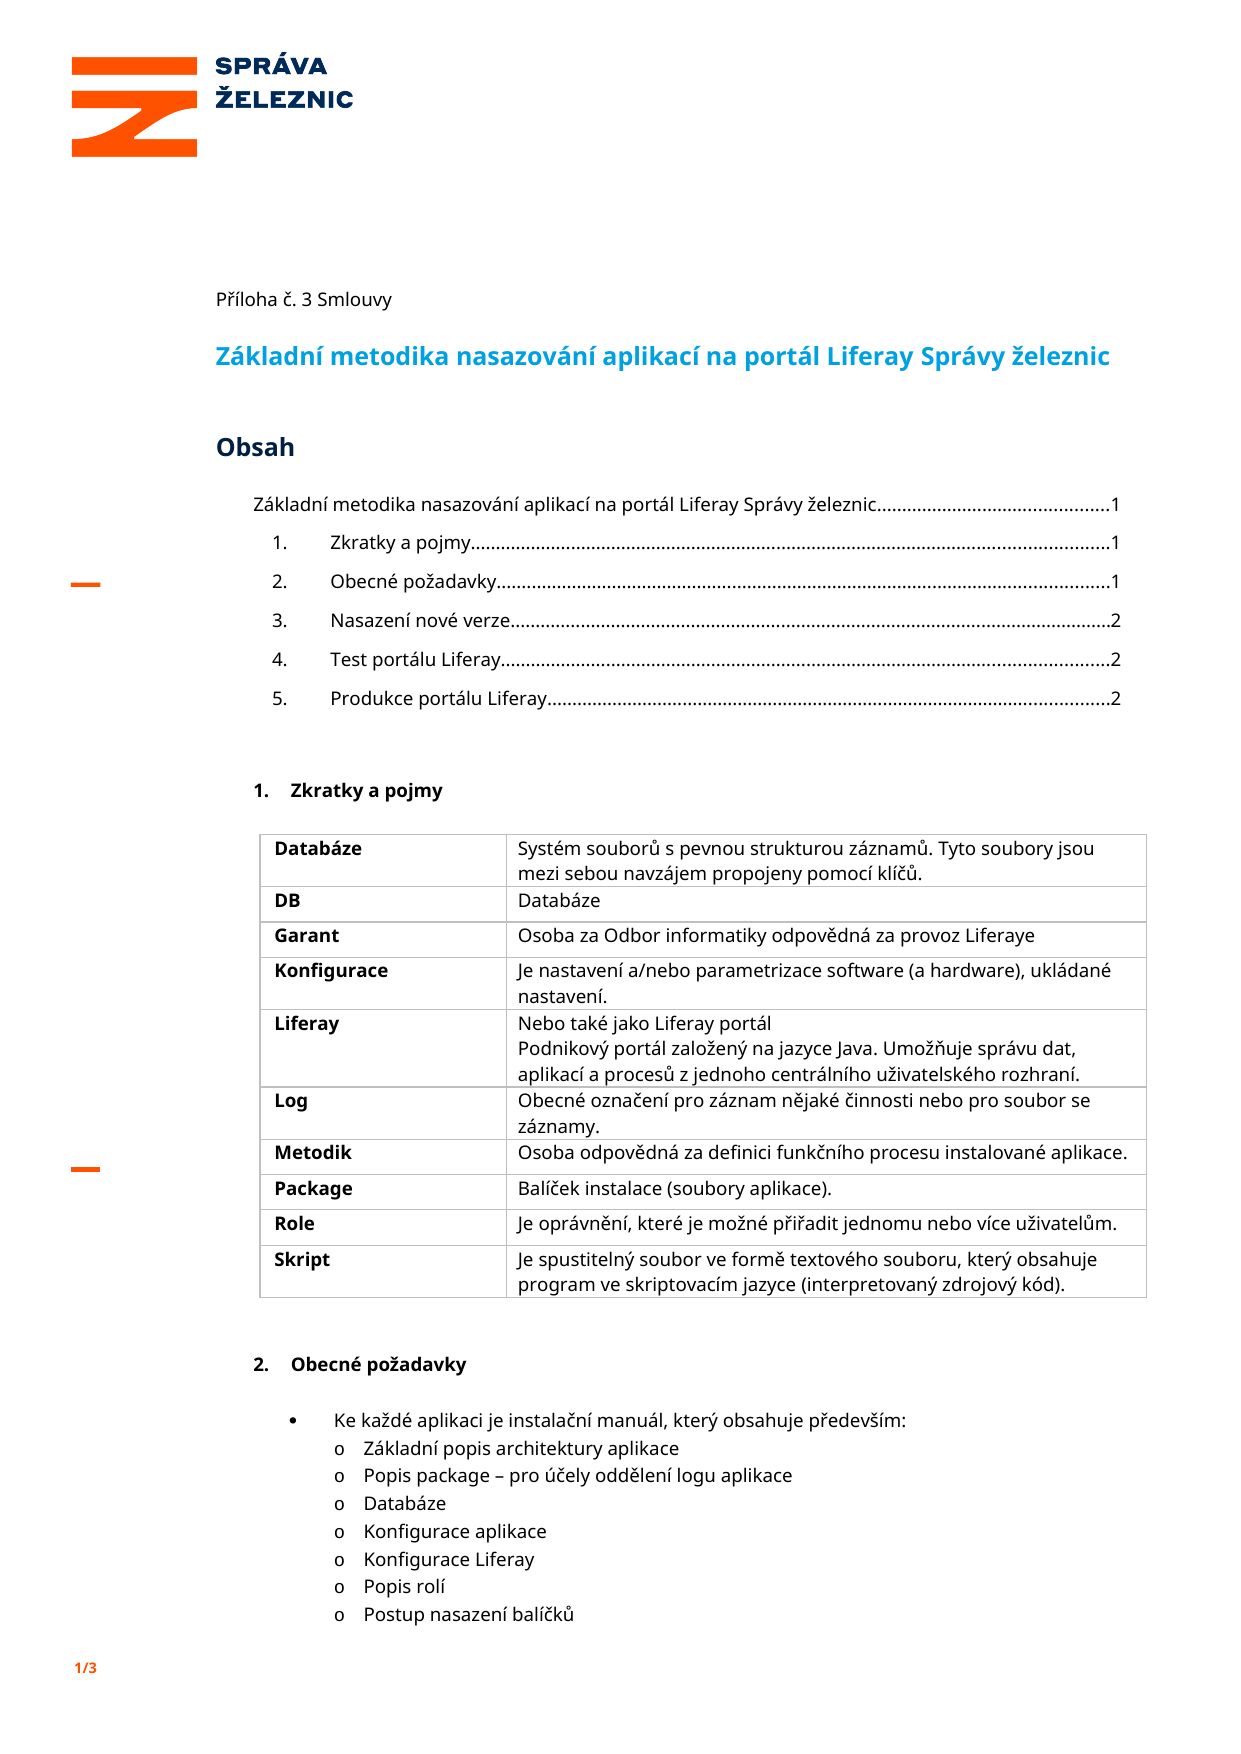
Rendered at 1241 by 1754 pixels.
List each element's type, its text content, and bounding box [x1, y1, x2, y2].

list Postup nasazení balíčků [334, 1601, 1122, 1627]
list Popis package – pro účely oddělení logu aplikace [334, 1463, 1122, 1488]
text Příloha č. 3 Smlouvy [216, 286, 1122, 311]
table_cell Konfigurace [261, 958, 506, 1009]
table_header Systém souborů s pevnou strukturou záznamů. Tyto soubory jsou mezi sebou navzájem propojeny pomocí klíčů. [507, 835, 1146, 886]
table_cell Osoba odpovědná za definici funkčního procesu instalované aplikace. [507, 1140, 1146, 1174]
table_cell Role [261, 1210, 506, 1245]
subtitle Základní metodika nasazování aplikací na portál Liferay Správy železnic [216, 339, 1122, 373]
table_cell Je nastavení a/nebo parametrizace software (a hardware), ukládané nastavení. [507, 958, 1146, 1009]
picture [71, 52, 353, 157]
table_cell Garant [261, 923, 506, 957]
table_cell Package [261, 1175, 506, 1209]
table_cell Liferay [261, 1010, 506, 1086]
list Databáze [334, 1490, 1122, 1516]
list Popis rolí [334, 1573, 1122, 1599]
table_cell Skript [261, 1246, 506, 1297]
table_cell Metodik [261, 1140, 506, 1174]
list Základní popis architektury aplikace [334, 1435, 1122, 1461]
list Ke každé aplikaci je instalační manuál, který obsahuje především: [289, 1407, 1122, 1432]
list Konfigurace Liferay [334, 1546, 1122, 1572]
table_cell Balíček instalace (soubory aplikace). [507, 1175, 1146, 1209]
list Konfigurace aplikace [334, 1518, 1122, 1544]
table_cell Je oprávnění, které je možné přiřadit jednomu nebo více uživatelům. [507, 1210, 1146, 1245]
table_cell Databáze [507, 887, 1146, 921]
table_cell Log [261, 1088, 506, 1138]
subtitle Zkratky a pojmy [253, 778, 1122, 831]
table_header Databáze [261, 835, 506, 886]
table_cell Je spustitelný soubor ve formě textového souboru, který obsahuje program ve skriptovacím jazyce (interpretovaný zdrojový kód). [507, 1246, 1146, 1297]
subtitle Obecné požadavky [253, 1351, 1122, 1376]
table_cell Osoba za Odbor informatiky odpovědná za provoz Liferaye [507, 923, 1146, 957]
table_cell Nebo také jako Liferay portál Podnikový portál založený na jazyce Java. Umožňuje správu dat, aplikací a procesů z jednoho centrálního uživatelského rozhraní. [507, 1010, 1146, 1086]
table_cell DB [261, 887, 506, 921]
table_cell Obecné označení pro záznam nějaké činnosti nebo pro soubor se záznamy. [507, 1088, 1146, 1138]
